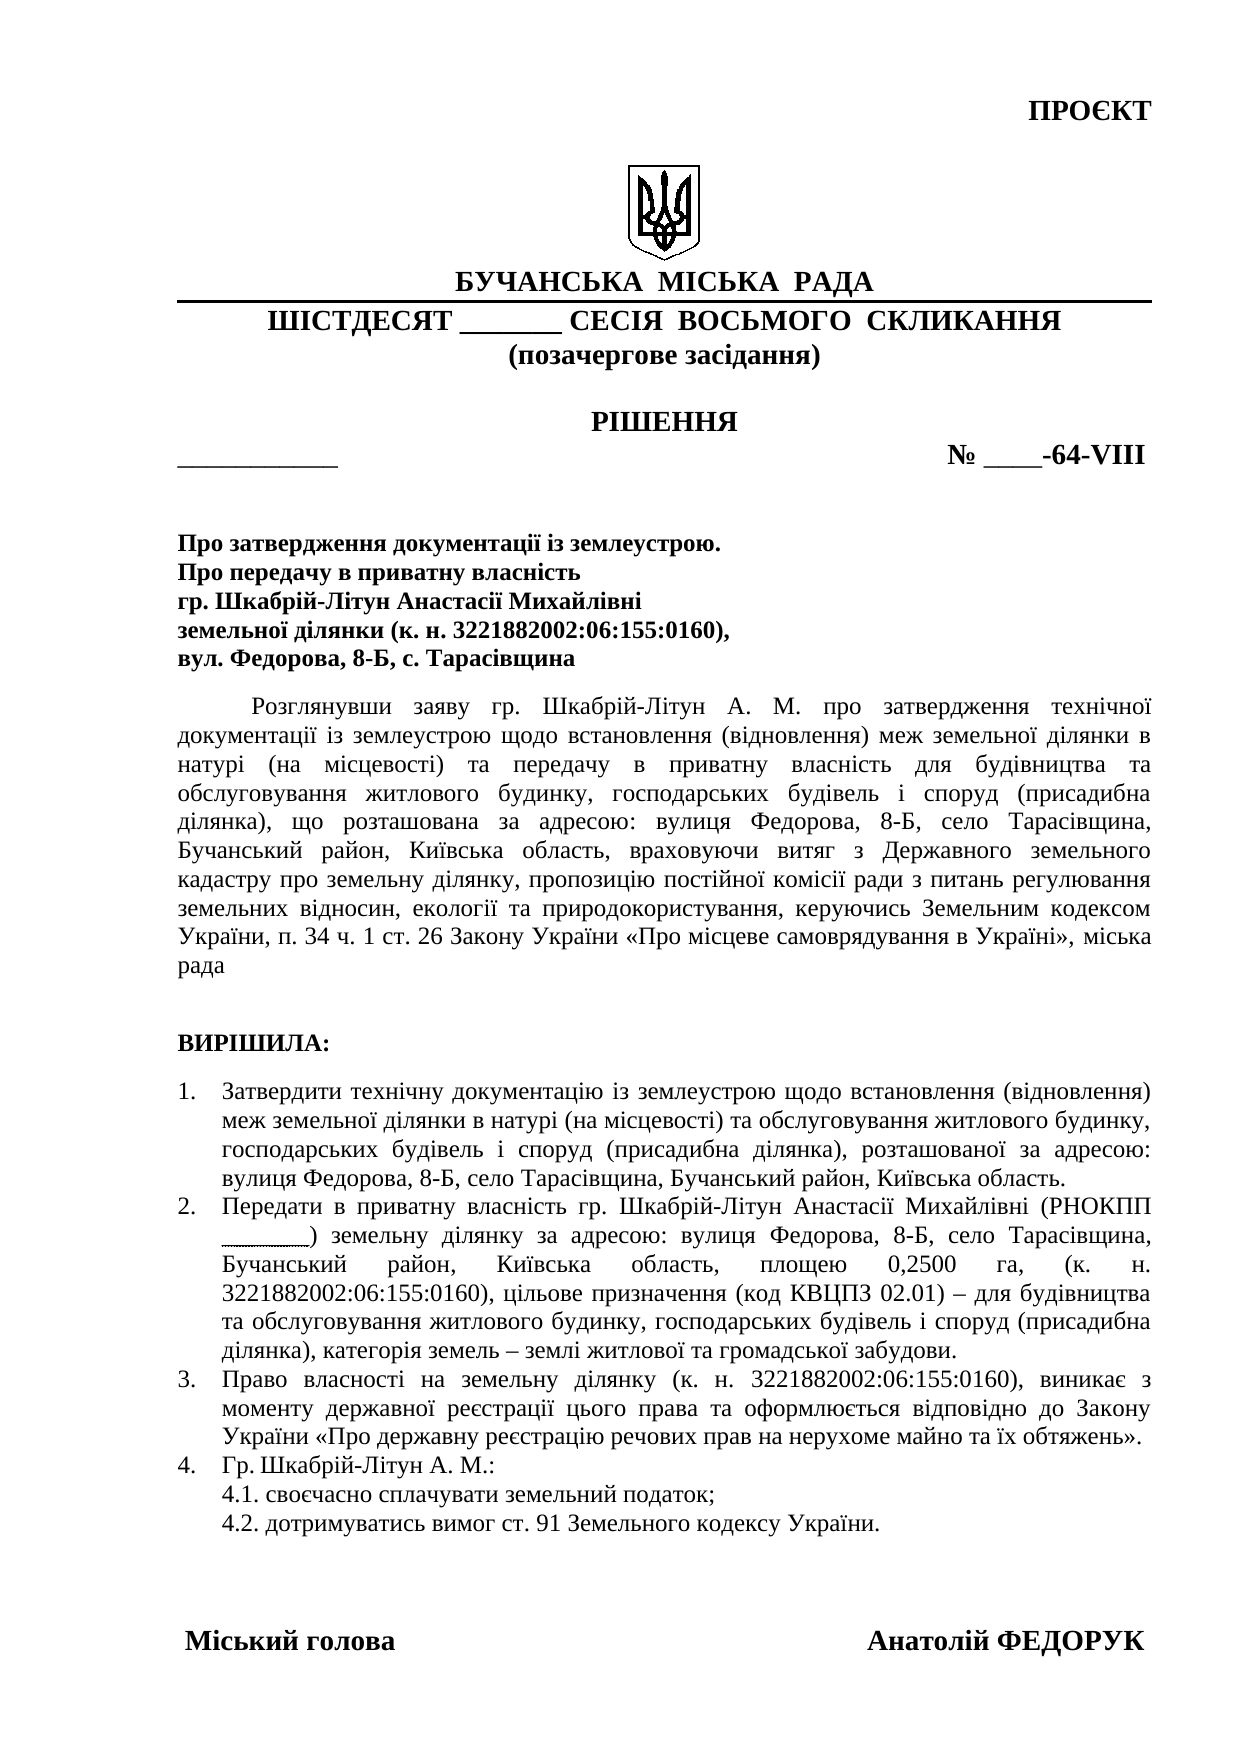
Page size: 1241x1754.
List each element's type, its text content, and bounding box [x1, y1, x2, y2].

text вул. Федорова, 8-Б, с. Тарасівщина [177, 643, 1152, 672]
text гр. Шкабрій-Літун Анастасії Михайлівні [177, 586, 1152, 615]
text Розглянувши заяву гр. Шкабрій-Літун А. М. про затвердження технічної документації із землеустрою щодо встановлення (відновлення) меж земельної ділянки в натурі (на місцевості) та передачу в приватну власність для будівництва та обслуговування житлового будинку, господарських будівель і споруд (присадибна ділянка), що розташована за адресою: вулиця Федорова, 8-Б, село Тарасівщина, Бучанський район, Київська область, враховуючи витяг з Державного земельного кадастру про земельну ділянку, пропозицію постійної комісії ради з питань регулювання земельних відносин, екології та природокористування, керуючись Земельним кодексом України, п. 34 ч. 1 ст. 26 Закону України «Про місцеве самоврядування в Україні», міська рада [177, 691, 1152, 979]
text РІШЕННЯ [177, 404, 1152, 437]
text ПРОЄКТ [177, 93, 1152, 126]
text 4.1. своєчасно сплачувати земельний податок; [222, 1479, 1152, 1508]
text БУЧАНСЬКА МІСЬКА РАДА [177, 264, 1152, 300]
text ВИРІШИЛА: [177, 1028, 1152, 1057]
text 4.2. дотримуватись вимог ст. 91 Земельного кодексу України. [222, 1508, 1152, 1536]
list Передати в приватну власність гр. Шкабрій-Літун Анастасії Михайлівні (РНОКПП _______) земельну ділянку за адресою: вулиця Федорова, 8-Б, село Тарасівщина, Бучанський район, Київська область, площею 0,2500 га, (к. н. 3221882002:06:155:0160), цільове призначення (код КВЦПЗ 02.01) – для будівництва та обслуговування житлового будинку, господарських будівель і споруд (присадибна ділянка), категорія земель – землі житлової та громадської забудови. [177, 1191, 1152, 1364]
text ___________ № ____-64-VІІІ [177, 437, 1152, 471]
text (позачергове засідання) [177, 337, 1152, 370]
text 4. Гр. Шкабрій-Літун А. М.: [177, 1450, 1152, 1479]
text Про затвердження документації із землеустрою. [177, 528, 1152, 557]
text земельної ділянки (к. н. 3221882002:06:155:0160), [177, 615, 1152, 643]
list Право власності на земельну ділянку (к. н. 3221882002:06:155:0160), виникає з моменту державної реєстрації цього права та оформлюється відповідно до Закону України «Про державну реєстрацію речових прав на нерухоме майно та їх обтяжень». [177, 1364, 1152, 1450]
text ШІСТДЕСЯТ _______ СЕСІЯ ВОСЬМОГО СКЛИКАННЯ [177, 303, 1152, 337]
list Затвердити технічну документацію із землеустрою щодо встановлення (відновлення) меж земельної ділянки в натурі (на місцевості) та обслуговування житлового будинку, господарських будівель і споруд (присадибна ділянка), розташованої за адресою: вулиця Федорова, 8-Б, село Тарасівщина, Бучанський район, Київська область. [177, 1076, 1152, 1191]
text Про передачу в приватну власність [177, 557, 1152, 586]
text Міський голова Анатолій ФЕДОРУК [177, 1623, 1152, 1656]
